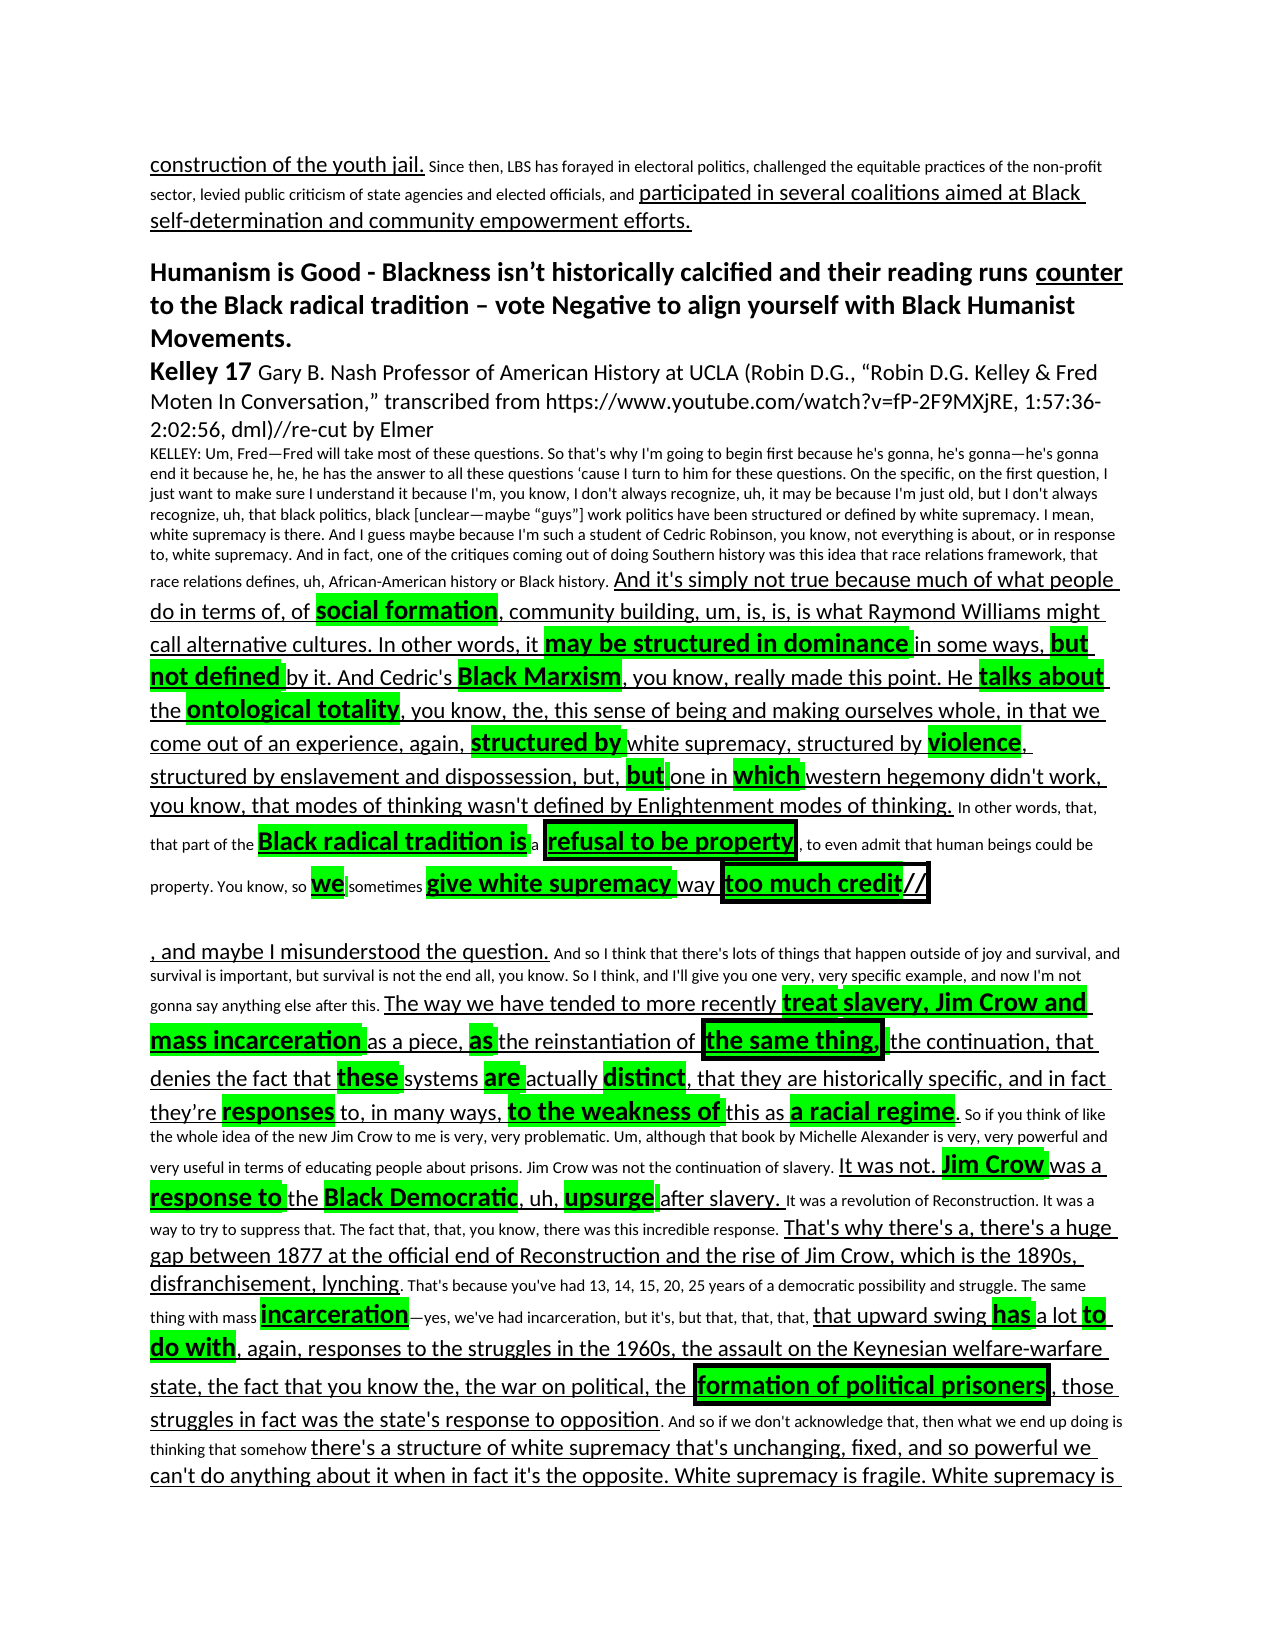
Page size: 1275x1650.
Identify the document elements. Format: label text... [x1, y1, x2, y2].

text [150, 937, 1125, 1489]
text KELLEY: Um, Fred—Fred will take most of these questions. So that's why I'm going to begin first because he's gonna, he's gonna—he's gonna end it because he, he, he has the answer to all these questions ‘cause I turn to him for these questions. On the specific, on the first question, I just want to make sure I understand it because I'm, you know, I don't always recognize, uh, it may be because I'm just old, but I don't always recognize, uh, that black politics, black [unclear—maybe “guys”] work politics have been structured or defined by white supremacy. I mean, white supremacy is there. And I guess maybe because I'm such a student of Cedric Robinson, you know, not everything is about, or in response to, white supremacy. And in fact, one of the critiques coming out of doing Southern history was this idea that race relations framework, that race relations defines, uh, African-American history or Black history. And it's simply not true because much of what people do in terms of, of social formation, community building, um, is, is, is what Raymond Williams might call alternative cultures. In other words, it may be structured in dominance in some ways, but not defined by it. And Cedric's Black Marxism, you know, really made this point. He talks about the ontological totality, you know, the, this sense of being and making ourselves whole, in that we come out of an experience, again, structured by white supremacy, structured by violence, structured by enslavement and dispossession, but, but one in which western hegemony didn't work, you know, that modes of thinking wasn't defined by Enlightenment modes of thinking. In other words, that, that part of the Black radical tradition is a refusal to be property, to even admit that human beings could be property. You know, so we sometimes give white supremacy way too much credit// [150, 443, 1125, 904]
subtitle Humanism is Good - Blackness isn’t historically calcified and their reading runs counter to the Black radical tradition – vote Negative to align yourself with Black Humanist Movements. [150, 255, 1125, 354]
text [150, 150, 1125, 234]
text Kelley 17 Gary B. Nash Professor of American History at UCLA (Robin D.G., “Robin D.G. Kelley & Fred Moten In Conversation,” transcribed from https://www.youtube.com/watch?v=fP-2F9MXjRE, 1:57:36-2:02:56, dml)//re-cut by Elmer [150, 354, 1125, 443]
